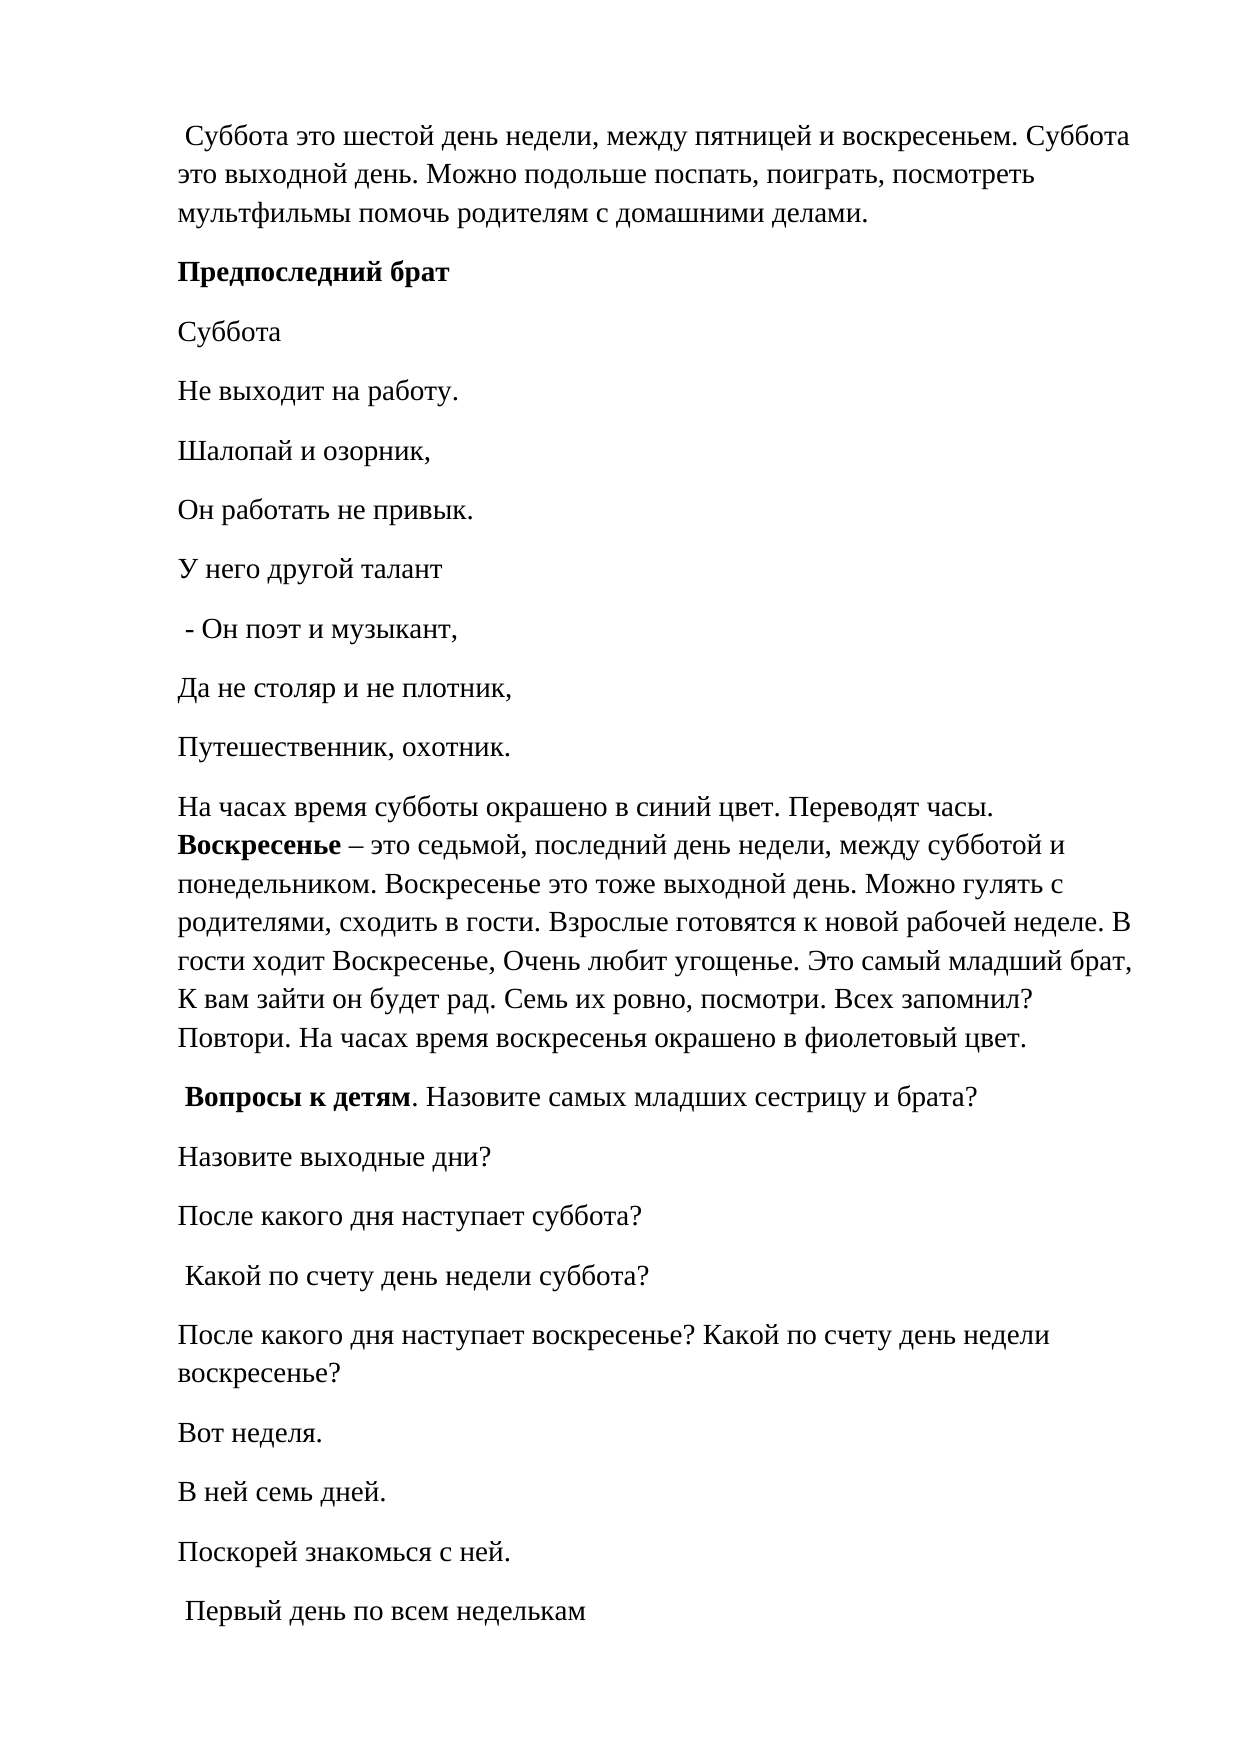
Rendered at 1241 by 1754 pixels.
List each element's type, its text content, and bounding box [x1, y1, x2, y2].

text У него другой талант [177, 551, 1152, 585]
text Путешественник, охотник. [177, 729, 1152, 763]
text Поскорей знакомься с ней. [177, 1534, 1152, 1567]
text Вот неделя. [177, 1415, 1152, 1448]
text - Он поэт и музыкант, [177, 611, 1152, 644]
text Какой по счету день недели суббота? [177, 1258, 1152, 1291]
text После какого дня наступает воскресенье? Какой по счету день недели воскресенье? [177, 1317, 1152, 1389]
text Назовите выходные дни? [177, 1139, 1152, 1172]
text Суббота [177, 314, 1152, 347]
text Да не столяр и не плотник, [177, 670, 1152, 704]
text Суббота это шестой день недели, между пятницей и воскресеньем. Суббота это выходной день. Можно подольше поспать, поиграть, посмотреть мультфильмы помочь родителям с домашними делами. [177, 118, 1152, 229]
text Вопросы к детям. Назовите самых младших сестрицу и брата? [177, 1079, 1152, 1113]
text После какого дня наступает суббота? [177, 1198, 1152, 1232]
text В ней семь дней. [177, 1474, 1152, 1508]
text Первый день по всем неделькам [177, 1593, 1152, 1627]
text Шалопай и озорник, [177, 433, 1152, 466]
text Не выходит на работу. [177, 373, 1152, 407]
text Он работать не привык. [177, 492, 1152, 526]
text На часах время субботы окрашено в синий цвет. Переводят часы. Воскресенье – это седьмой, последний день недели, между субботой и понедельником. Воскресенье это тоже выходной день. Можно гулять с родителями, сходить в гости. Взрослые готовятся к новой рабочей неделе. В гости ходит Воскресенье, Очень любит угощенье. Это самый младший брат, К вам зайти он будет рад. Семь их ровно, посмотри. Всех запомнил? Повтори. На часах время воскресенья окрашено в фиолетовый цвет. [177, 789, 1152, 1054]
text Предпоследний брат [177, 254, 1152, 288]
